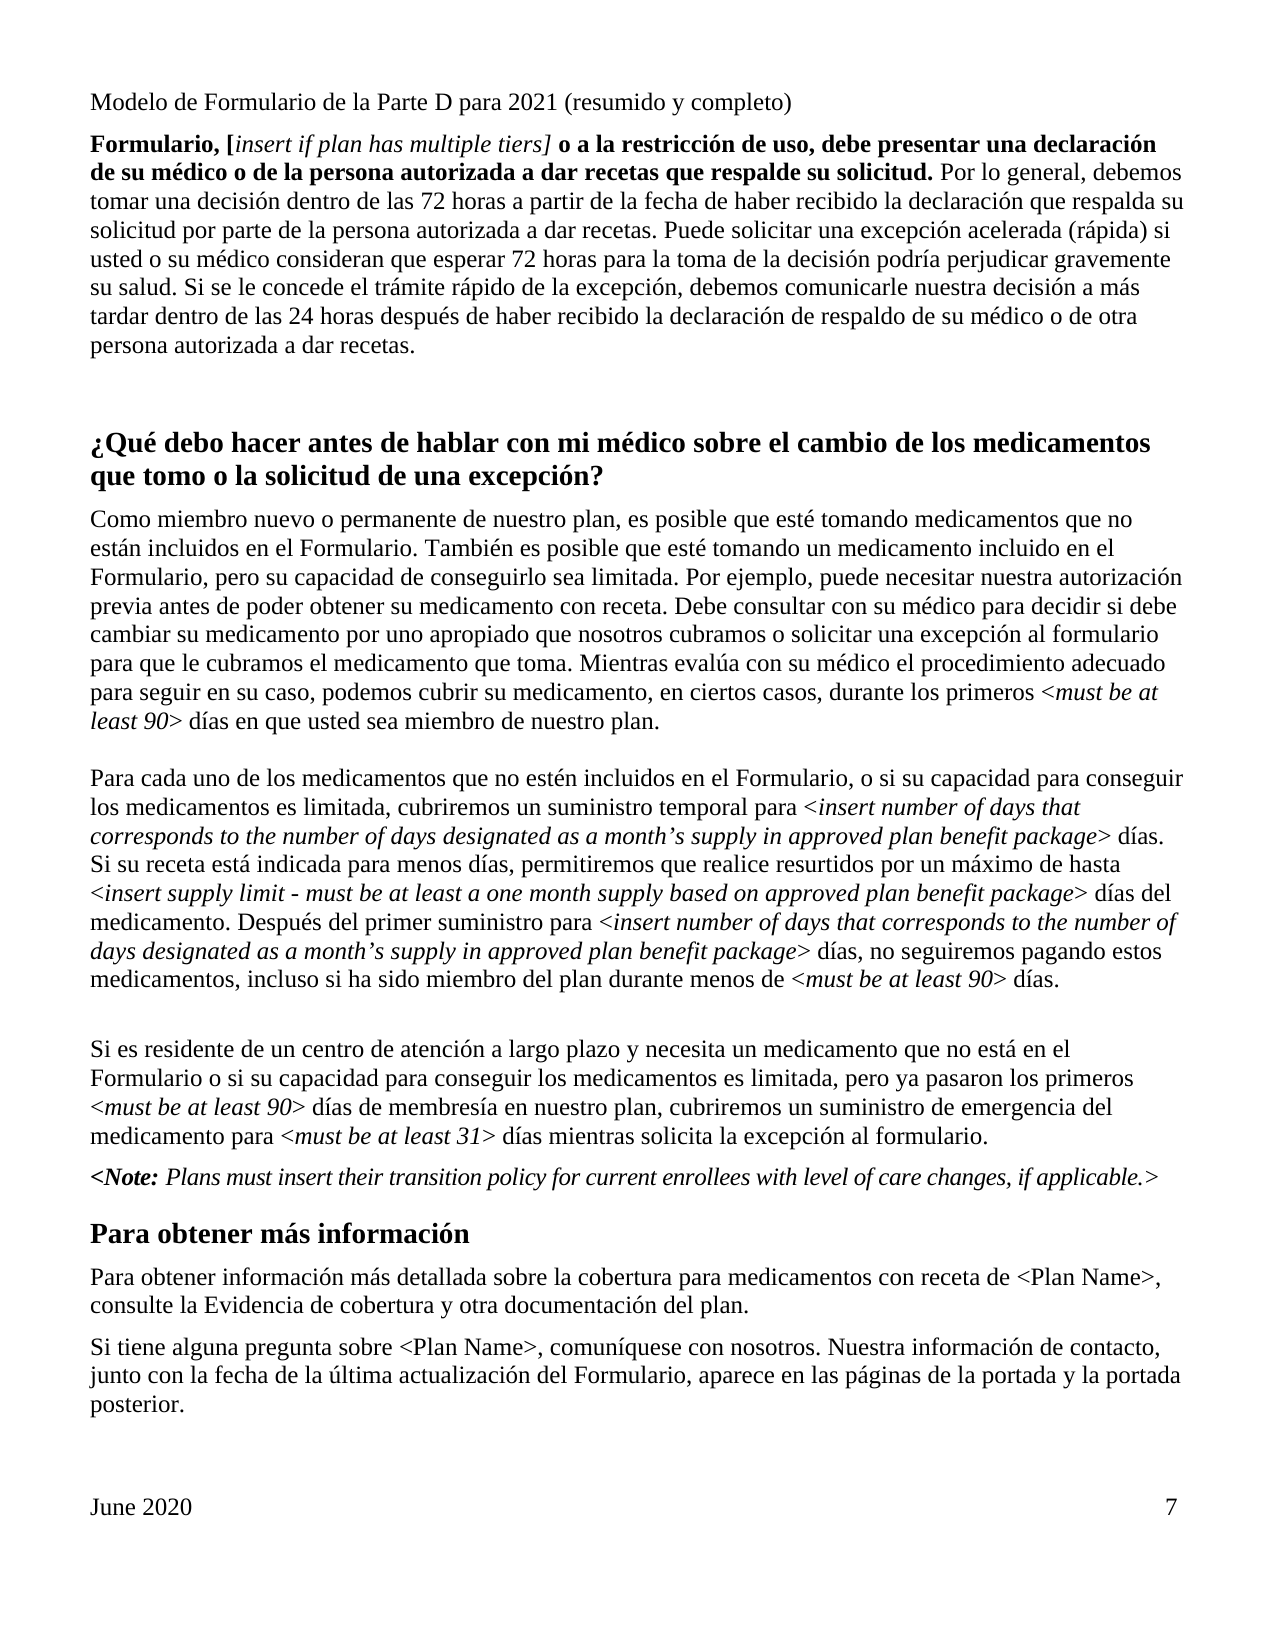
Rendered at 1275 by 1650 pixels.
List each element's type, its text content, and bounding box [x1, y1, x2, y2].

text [90, 129, 1185, 359]
text <Note: Plans must insert their transition policy for current enrollees with level of care changes, if applicable.> [90, 1162, 1185, 1191]
subtitle ¿Qué debo hacer antes de hablar con mi médico sobre el cambio de los medicamentos que tomo o la solicitud de una excepción? [90, 425, 1185, 492]
subtitle Para obtener más información [90, 1216, 1185, 1249]
text Como miembro nuevo o permanente de nuestro plan, es posible que esté tomando medicamentos que no están incluidos en el Formulario. También es posible que esté tomando un medicamento incluido en el Formulario, pero su capacidad de conseguirlo sea limitada. Por ejemplo, puede necesitar nuestra autorización previa antes de poder obtener su medicamento con receta. Debe consultar con su médico para decidir si debe cambiar su medicamento por uno apropiado que nosotros cubramos o solicitar una excepción al formulario para que le cubramos el medicamento que toma. Mientras evalúa con su médico el procedimiento adecuado para seguir en su caso, podemos cubrir su medicamento, en ciertos casos, durante los primeros <must be at least 90> días en que usted sea miembro de nuestro plan. [90, 504, 1185, 734]
text Si tiene alguna pregunta sobre <Plan Name>, comuníquese con nosotros. Nuestra información de contacto, junto con la fecha de la última actualización del Formulario, aparece en las páginas de la portada y la portada posterior. [90, 1332, 1185, 1418]
text Para obtener información más detallada sobre la cobertura para medicamentos con receta de <Plan Name>, consulte la Evidencia de cobertura y otra documentación del plan. [90, 1262, 1185, 1319]
text Si es residente de un centro de atención a largo plazo y necesita un medicamento que no está en el Formulario o si su capacidad para conseguir los medicamentos es limitada, pero ya pasaron los primeros <must be at least 90> días de membresía en nuestro plan, cubriremos un suministro de emergencia del medicamento para <must be at least 31> días mientras solicita la excepción al formulario. [90, 1034, 1185, 1149]
text Para cada uno de los medicamentos que no estén incluidos en el Formulario, o si su capacidad para conseguir los medicamentos es limitada, cubriremos un suministro temporal para <insert number of days that corresponds to the number of days designated as a month’s supply in approved plan benefit package> días. Si su receta está indicada para menos días, permitiremos que realice resurtidos por un máximo de hasta <insert supply limit - must be at least a one month supply based on approved plan benefit package> días del medicamento. Después del primer suministro para <insert number of days that corresponds to the number of days designated as a month’s supply in approved plan benefit package> días, no seguiremos pagando estos medicamentos, incluso si ha sido miembro del plan durante menos de <must be at least 90> días. [90, 763, 1185, 993]
